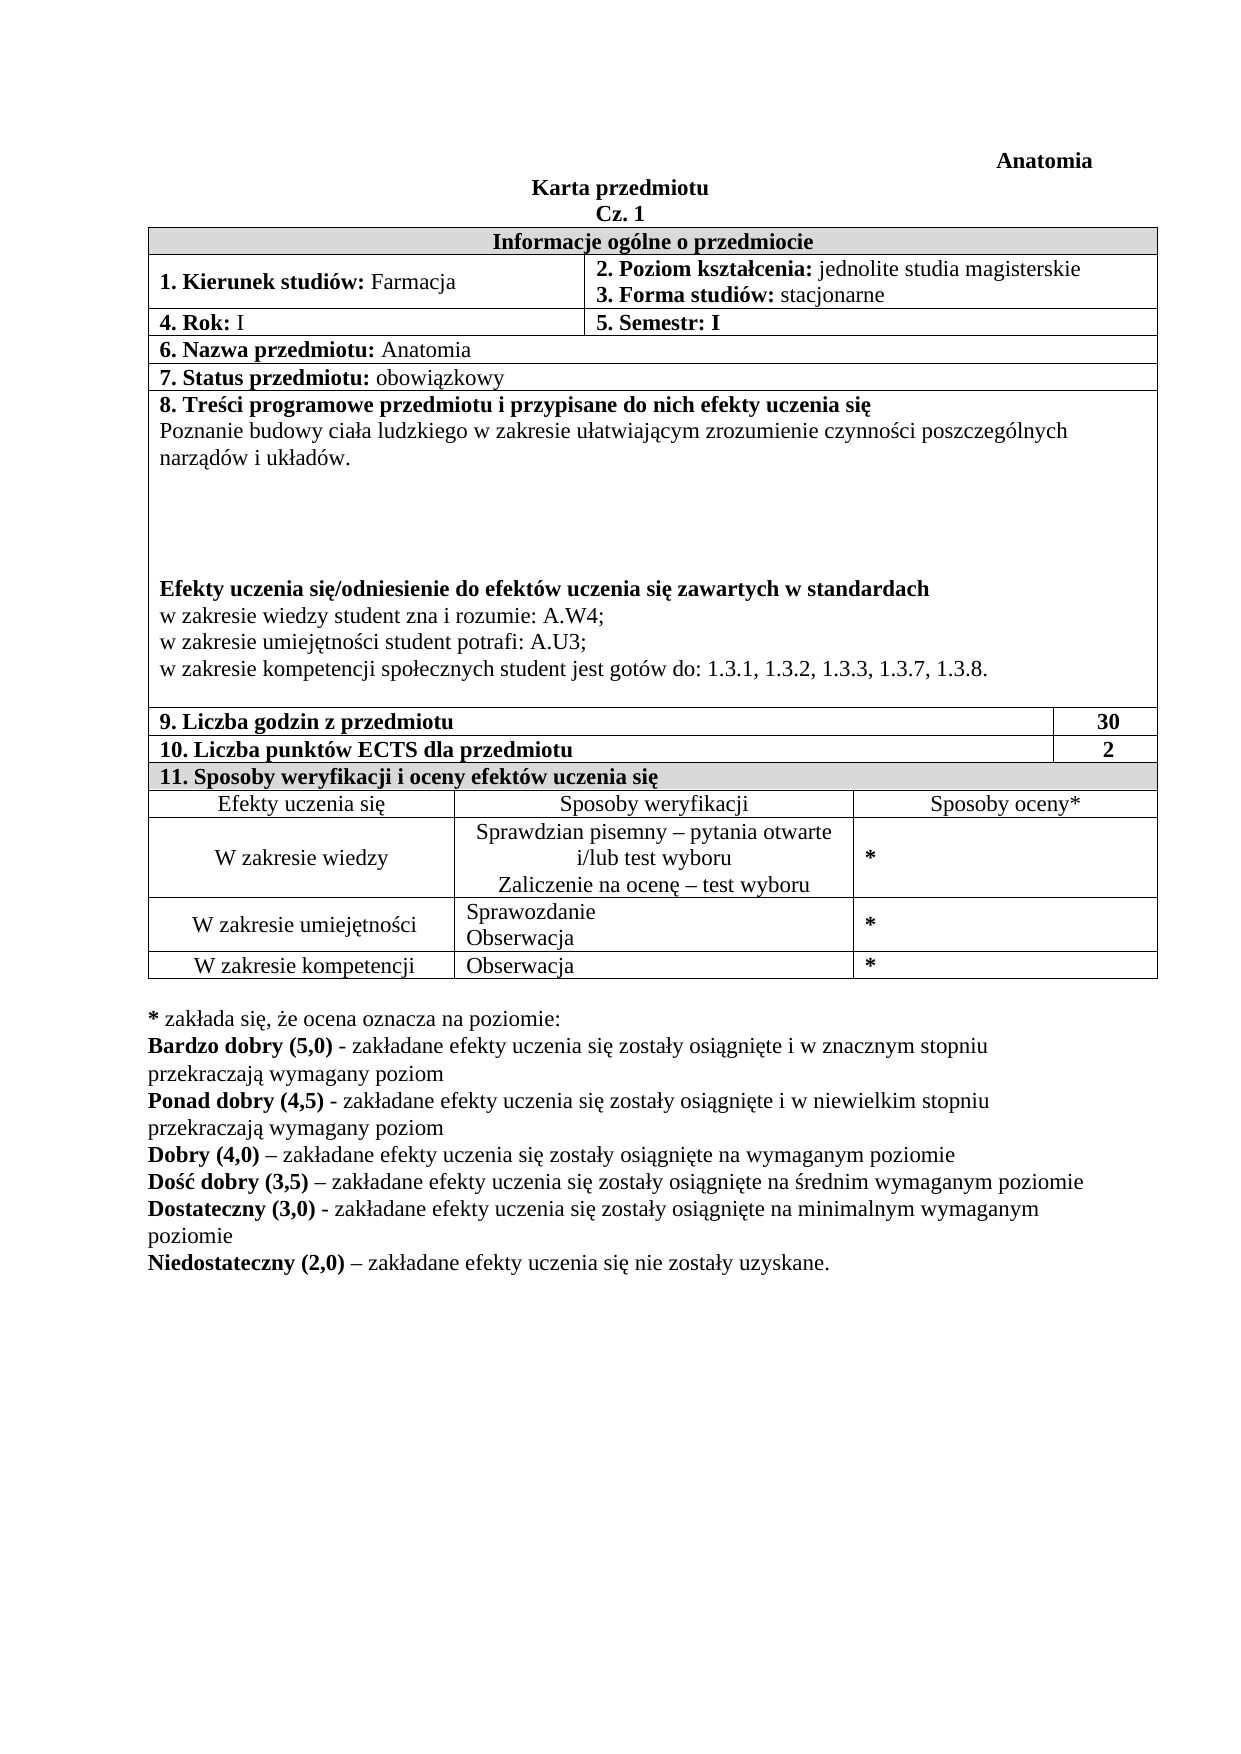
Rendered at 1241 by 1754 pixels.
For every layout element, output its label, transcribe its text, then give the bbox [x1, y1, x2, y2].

table_cell * [854, 952, 1157, 978]
table_cell W zakresie umiejętności [149, 898, 454, 951]
table_cell Sposoby weryfikacji [455, 791, 853, 817]
table_cell 9. Liczba godzin z przedmiotu [149, 708, 1053, 735]
text Karta przedmiotu [148, 174, 1093, 200]
table_cell 5. Semestr: I [585, 309, 1157, 335]
table_cell Sprawozdanie Obserwacja [455, 898, 853, 951]
table_cell 1. Kierunek studiów: Farmacja [149, 255, 584, 308]
table_cell W zakresie kompetencji [149, 952, 454, 978]
text Bardzo dobry (5,0) - zakładane efekty uczenia się zostały osiągnięte i w znacznym stopniu przekraczają wymagany poziom [148, 1032, 1093, 1086]
table_cell Sposoby oceny* [854, 791, 1157, 817]
table_cell 2 [1054, 736, 1157, 762]
table_cell 4. Rok: I [149, 309, 584, 335]
table_cell 6. Nazwa przedmiotu: Anatomia [149, 336, 1157, 363]
table_cell 8. Treści programowe przedmiotu i przypisane do nich efekty uczenia się [149, 391, 1157, 417]
table_cell W zakresie wiedzy [149, 818, 454, 897]
table_cell 11. Sposoby weryfikacji i oceny efektów uczenia się [149, 763, 1157, 789]
text Dobry (4,0) – zakładane efekty uczenia się zostały osiągnięte na wymaganym poziomie [148, 1140, 1093, 1167]
text Ponad dobry (4,5) - zakładane efekty uczenia się zostały osiągnięte i w niewielkim stopniu przekraczają wymagany poziom [148, 1086, 1093, 1140]
table_cell 10. Liczba punktów ECTS dla przedmiotu [149, 736, 1053, 762]
table_cell 30 [1054, 708, 1157, 735]
text Dość dobry (3,5) – zakładane efekty uczenia się zostały osiągnięte na średnim wymaganym poziomie [148, 1167, 1093, 1194]
text * zakłada się, że ocena oznacza na poziomie: [148, 1006, 1093, 1032]
text Niedostateczny (2,0) – zakładane efekty uczenia się nie zostały uzyskane. [148, 1248, 1093, 1276]
table_cell 2. Poziom kształcenia: jednolite studia magisterskie 3. Forma studiów: stacjonarne [585, 255, 1157, 308]
table_cell Obserwacja [455, 952, 853, 978]
text Dostateczny (3,0) - zakładane efekty uczenia się zostały osiągnięte na minimalnym wymaganym poziomie [148, 1194, 1093, 1248]
table_header Informacje ogólne o przedmiocie [149, 228, 1157, 254]
text Anatomia [148, 148, 1093, 174]
table_cell * [854, 818, 1157, 897]
table_cell 7. Status przedmiotu: obowiązkowy [149, 364, 1157, 390]
text Cz. 1 [148, 200, 1093, 227]
table_cell Poznanie budowy ciała ludzkiego w zakresie ułatwiającym zrozumienie czynności poszczególnych narządów i układów. Efekty uczenia się/odniesienie do efektów uczenia się zawartych w standardach w zakresie wiedzy student zna i rozumie: A.W4; w zakresie umiejętności student potrafi: A.U3; w zakresie kompetencji społecznych student jest gotów do: 1.3.1, 1.3.2, 1.3.3, 1.3.7, 1.3.8. [149, 418, 1157, 707]
table_cell * [854, 898, 1157, 951]
table_cell Efekty uczenia się [149, 791, 454, 817]
table_cell Sprawdzian pisemny – pytania otwarte i/lub test wyboru Zaliczenie na ocenę – test wyboru [455, 818, 853, 897]
